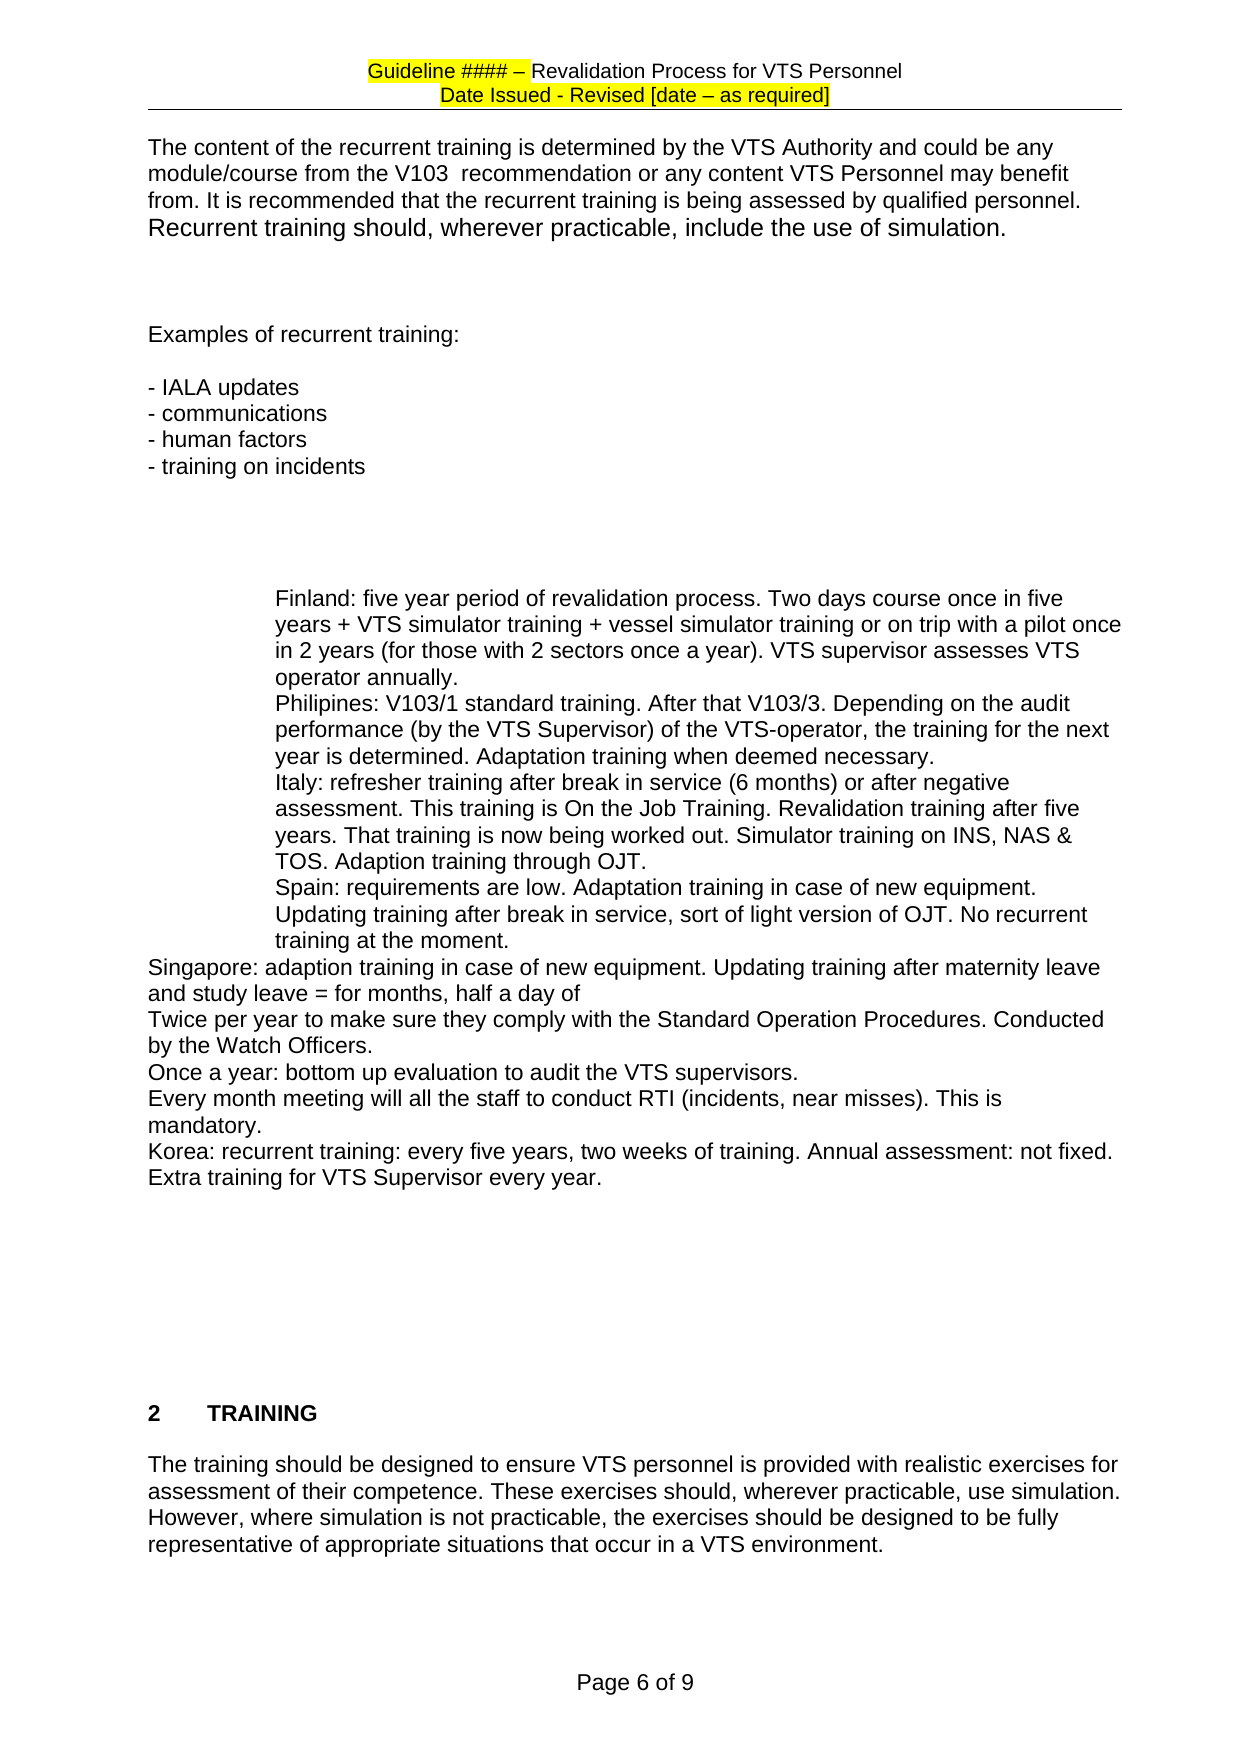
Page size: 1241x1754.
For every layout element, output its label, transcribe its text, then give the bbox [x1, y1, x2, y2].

text - human factors [148, 426, 1122, 453]
text Singapore: adaption training in case of new equipment. Updating training after maternity leave and study leave = for months, half a day of Twice per year to make sure they comply with the Standard Operation Procedures. Conducted by the Watch Officers. Once a year: bottom up evaluation to audit the VTS supervisors. Every month meeting will all the staff to conduct RTI (incidents, near misses). This is mandatory. Korea: recurrent training: every five years, two weeks of training. Annual assessment: not fixed. Extra training for VTS Supervisor every year. [148, 953, 1122, 1217]
text The training should be designed to ensure VTS personnel is provided with realistic exercises for assessment of their competence. These exercises should, wherever practicable, use simulation. However, where simulation is not practicable, the exercises should be designed to be fully representative of appropriate situations that occur in a VTS environment. [148, 1451, 1122, 1557]
text - training on incidents [148, 453, 1122, 479]
text Examples of recurrent training: [148, 321, 1122, 347]
text - IALA updates [148, 374, 1122, 400]
text Finland: five year period of revalidation process. Two days course once in five years + VTS simulator training + vessel simulator training or on trip with a pilot once in 2 years (for those with 2 sectors once a year). VTS supervisor assesses VTS operator annually. Philipines: V103/1 standard training. After that V103/3. Depending on the audit performance (by the VTS Supervisor) of the VTS-operator, the training for the next year is determined. Adaptation training when deemed necessary. Italy: refresher training after break in service (6 months) or after negative assessment. This training is On the Job Training. Revalidation training after five years. That training is now being worked out. Simulator training on INS, NAS & TOS. Adaption training through OJT. Spain: requirements are low. Adaptation training in case of new equipment. Updating training after break in service, sort of light version of OJT. No recurrent training at the moment. [275, 584, 1122, 953]
text The content of the recurrent training is determined by the VTS Authority and could be any module/course from the V103 recommendation or any content VTS Personnel may benefit from. It is recommended that the recurrent training is being assessed by qualified personnel. Recurrent training should, wherever practicable, include the use of simulation. [148, 134, 1122, 268]
text - communications [148, 400, 1122, 426]
subtitle Training [148, 1400, 1122, 1426]
